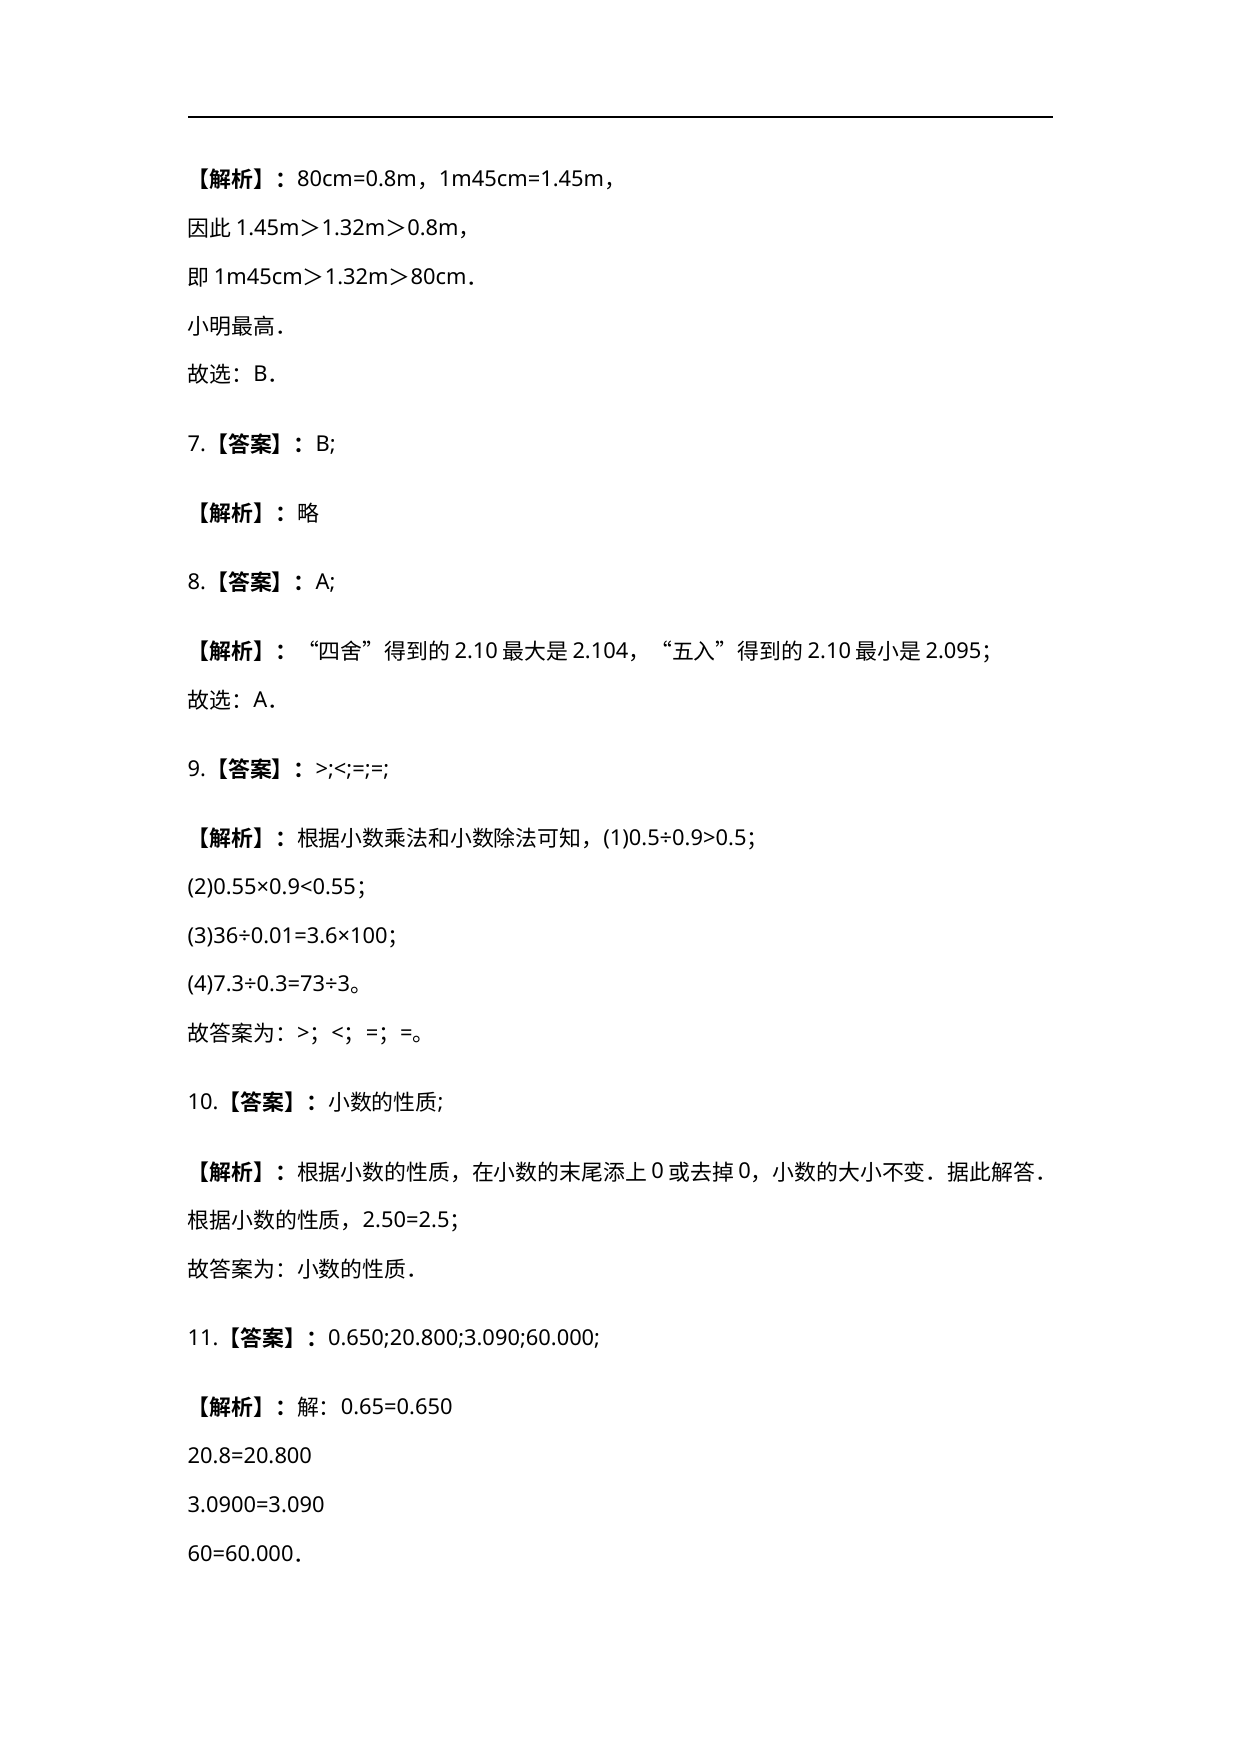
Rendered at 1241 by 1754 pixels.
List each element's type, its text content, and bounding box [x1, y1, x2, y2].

text 【解析】：80cm=0.8m，1m45cm=1.45m， 因此1.45m＞1.32m＞0.8m， 即1m45cm＞1.32m＞80cm． 小明最高． 故选：B． [187, 162, 1053, 389]
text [187, 1390, 1053, 1569]
text 【解析】：根据小数乘法和小数除法可知，(1)0.5÷0.9>0.5； (2)0.55×0.9<0.55； (3)36÷0.01=3.6×100； (4)7.3÷0.3=73÷3。 故答案为：>；<；=；=。 [187, 821, 1053, 1048]
text 8.【答案】：A; [187, 564, 1053, 597]
text 【解析】：略 [187, 495, 1053, 528]
text 【解析】：“四舍”得到的2.10最大是2.104，“五入”得到的2.10最小是2.095； 故选：A． [187, 634, 1053, 715]
text 10.【答案】：小数的性质; [187, 1085, 1053, 1117]
text 9.【答案】：>;<;=;=; [187, 752, 1053, 784]
text 【解析】：根据小数的性质，在小数的末尾添上0或去掉0，小数的大小不变．据此解答． 根据小数的性质，2.50=2.5； 故答案为：小数的性质． [187, 1154, 1053, 1284]
text 7.【答案】：B; [187, 426, 1053, 459]
text 11.【答案】：0.650;20.800;3.090;60.000; [187, 1321, 1053, 1353]
